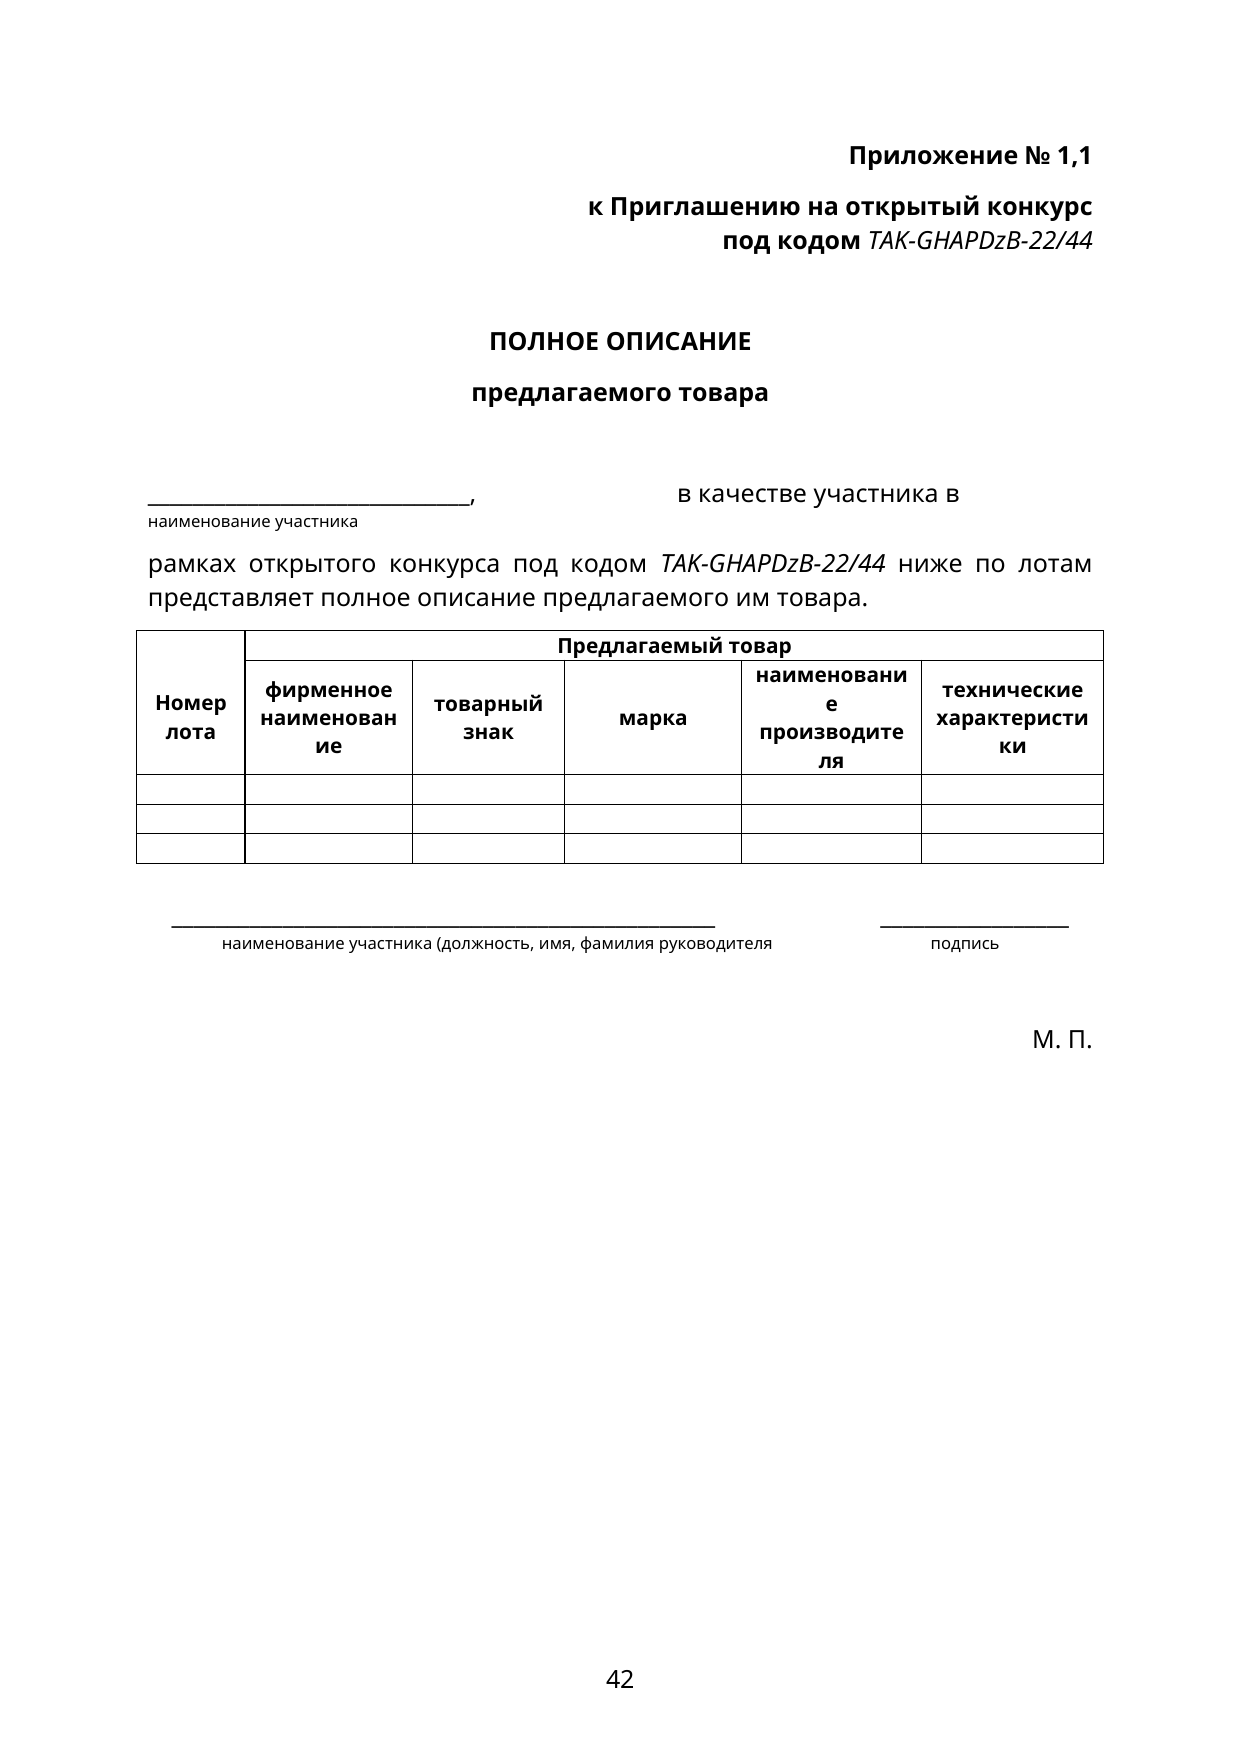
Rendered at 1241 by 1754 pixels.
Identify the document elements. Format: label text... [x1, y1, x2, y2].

text к Приглашению на открытый конкурс под кодом TAK-GHAPDzB-22/44 [148, 188, 1092, 256]
table_cell [413, 834, 564, 863]
table_header Номер лота [137, 631, 244, 774]
table_cell фирменное наименование [246, 661, 412, 774]
table_cell [742, 834, 921, 863]
table_cell [922, 834, 1103, 863]
table_cell технические характеристики [922, 661, 1103, 774]
table_cell наименование производителя [742, 661, 921, 774]
table_header Предлагаемый товар [246, 631, 1103, 659]
table_cell [413, 775, 564, 804]
subtitle Приложение № 1,1 [148, 137, 1092, 172]
text _____________________________, в качестве участника в [148, 476, 1092, 510]
table_cell [922, 805, 1103, 833]
table_cell [246, 805, 412, 833]
table_cell [565, 775, 741, 804]
table_cell [246, 834, 412, 863]
table_cell [137, 834, 244, 863]
subtitle предлагаемого товара [207, 374, 1034, 408]
table_cell [565, 805, 741, 833]
text рамках открытого конкурса под кодом TAK-GHAPDzB-22/44 ниже по лотам представляет полное описание предлагаемого им товара. [148, 545, 1092, 613]
table_cell товарный знак [413, 661, 564, 774]
text наименование участника (должность, имя, фамилия руководителя подпись [222, 932, 1092, 954]
table_cell марка [565, 661, 741, 774]
table_cell [565, 834, 741, 863]
table_cell [137, 775, 244, 804]
table_cell [742, 805, 921, 833]
table_cell [922, 775, 1103, 804]
text М. П. [148, 1022, 1092, 1056]
table_cell [137, 805, 244, 833]
table_cell [742, 775, 921, 804]
text наименование участника [148, 510, 1092, 533]
table_cell [246, 775, 412, 804]
text _________________________________________________ _________________ [148, 898, 1092, 932]
subtitle ПОЛНОЕ ОПИСАНИЕ [207, 324, 1034, 358]
table_cell [413, 805, 564, 833]
